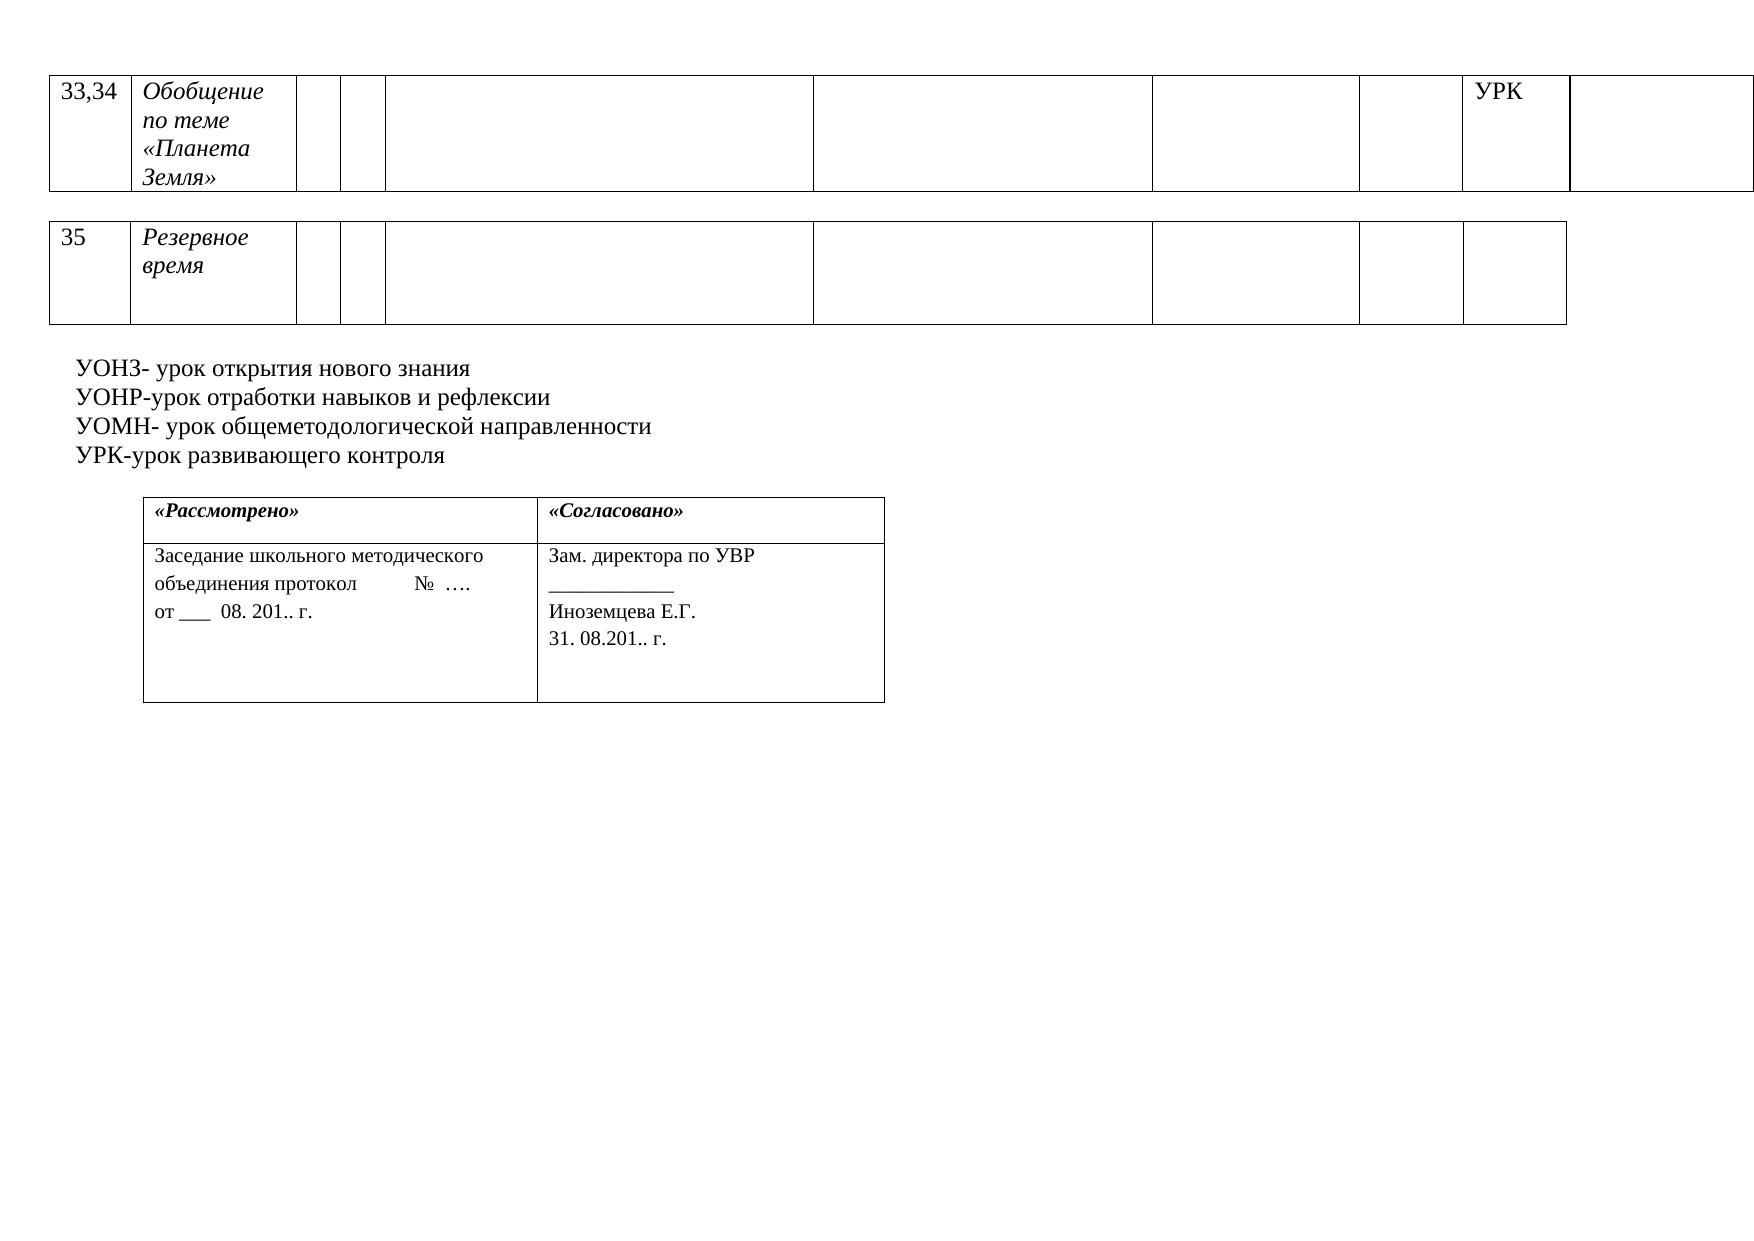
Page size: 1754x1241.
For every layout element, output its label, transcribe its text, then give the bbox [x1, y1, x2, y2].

table_header «Согласовано» [538, 498, 884, 542]
table_header [1464, 222, 1566, 324]
text УОНР-урок отработки навыков и рефлексии [75, 382, 1679, 411]
table_cell Зам. директора по УВР ____________ Иноземцева Е.Г. 31. 08.201.. г. [538, 544, 884, 702]
table_cell [297, 76, 340, 191]
table_cell [1153, 76, 1359, 191]
table_cell [1360, 76, 1462, 191]
table_header [1153, 222, 1359, 324]
table_cell 33,34 [50, 76, 131, 191]
table_header [297, 222, 340, 324]
table_header Резервное время [131, 222, 296, 324]
table_cell [814, 76, 1152, 191]
table_cell УРК [1463, 76, 1569, 191]
table_header 35 [50, 222, 130, 324]
text УОМН- урок общеметодологической направленности [75, 411, 1679, 440]
table_header [386, 222, 813, 324]
table_cell [341, 76, 385, 191]
table_cell [1571, 76, 1753, 191]
text УРК-урок развивающего контроля [75, 440, 1679, 468]
text УОНЗ- урок открытия нового знания [75, 353, 1679, 382]
table_cell Обобщение по теме «Планета Земля» [132, 76, 296, 191]
table_header [1360, 222, 1463, 324]
table_cell [386, 76, 813, 191]
table_cell Заседание школьного методического объединения протокол № …. от ___ 08. 201.. г. [144, 544, 537, 702]
table_header «Рассмотрено» [144, 498, 537, 542]
table_header [341, 222, 385, 324]
table_header [814, 222, 1152, 324]
